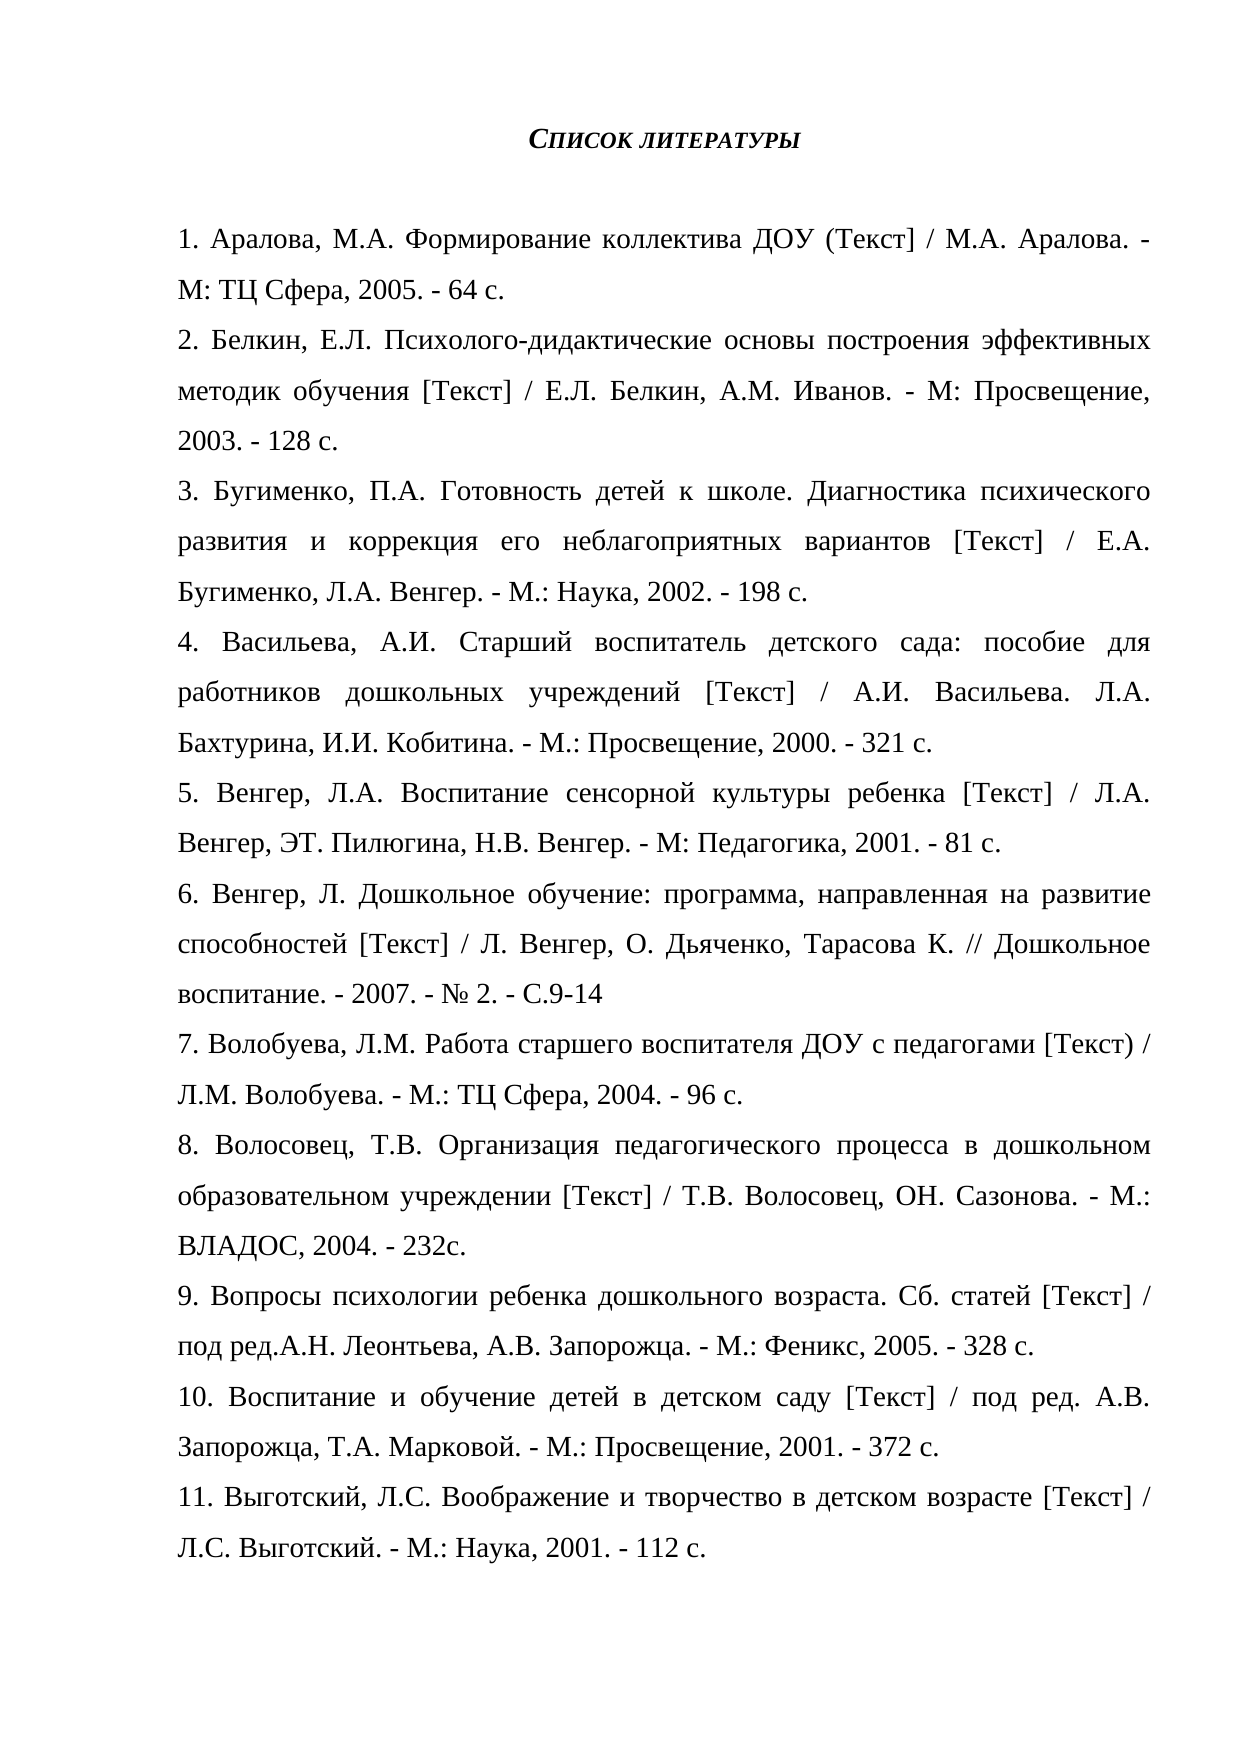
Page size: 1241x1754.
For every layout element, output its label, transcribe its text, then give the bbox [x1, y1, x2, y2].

text 11. Выготский, Л.С. Воображение и творчество в детском возрасте [Текст] / Л.С. Выготский. - М.: Наука, 2001. - 112 с. [177, 1479, 1152, 1563]
text 7. Волобуева, Л.М. Работа старшего воспитателя ДОУ с педагогами [Текст) / Л.М. Волобуева. - М.: ТЦ Сфера, 2004. - 96 с. [177, 1027, 1152, 1111]
text 10. Воспитание и обучение детей в детском саду [Текст] / под ред. А.В. Запорожца, Т.А. Марковой. - М.: Просвещение, 2001. - 372 с. [177, 1379, 1152, 1463]
text 8. Волосовец, Т.В. Организация педагогического процесса в дошкольном образовательном учреждении [Текст] / Т.В. Волосовец, ОН. Сазонова. - М.: ВЛАДОС, 2004. - 232с. [177, 1127, 1152, 1261]
text 9. Вопросы психологии ребенка дошкольного возраста. Сб. статей [Текст] / под ред.А.Н. Леонтьева, А.В. Запорожца. - М.: Феникс, 2005. - 328 с. [177, 1278, 1152, 1362]
text 2. Белкин, Е.Л. Психолого-дидактические основы построения эффективных методик обучения [Текст] / Е.Л. Белкин, А.М. Иванов. - М: Просвещение, 2003. - 128 с. [177, 322, 1152, 456]
text 5. Венгер, Л.А. Воспитание сенсорной культуры ребенка [Текст] / Л.А. Венгер, ЭТ. Пилюгина, Н.В. Венгер. - М: Педагогика, 2001. - 81 с. [177, 775, 1152, 859]
text 6. Венгер, Л. Дошкольное обучение: программа, направленная на развитие способностей [Текст] / Л. Венгер, О. Дьяченко, Тарасова К. // Дошкольное воспитание. - 2007. - № 2. - С.9-14 [177, 876, 1152, 1010]
text 4. Васильева, А.И. Старший воспитатель детского сада: пособие для работников дошкольных учреждений [Текст] / А.И. Васильева. Л.А. Бахтурина, И.И. Кобитина. - М.: Просвещение, 2000. - 321 с. [177, 624, 1152, 758]
subtitle Список литературы [177, 121, 1152, 154]
text 1. Аралова, М.А. Формирование коллектива ДОУ (Текст] / М.А. Аралова. - М: ТЦ Сфера, 2005. - 64 с. [177, 222, 1152, 306]
text 3. Бугименко, П.А. Готовность детей к школе. Диагностика психического развития и коррекция его неблагоприятных вариантов [Текст] / Е.А. Бугименко, Л.А. Венгер. - М.: Наука, 2002. - 198 с. [177, 473, 1152, 607]
